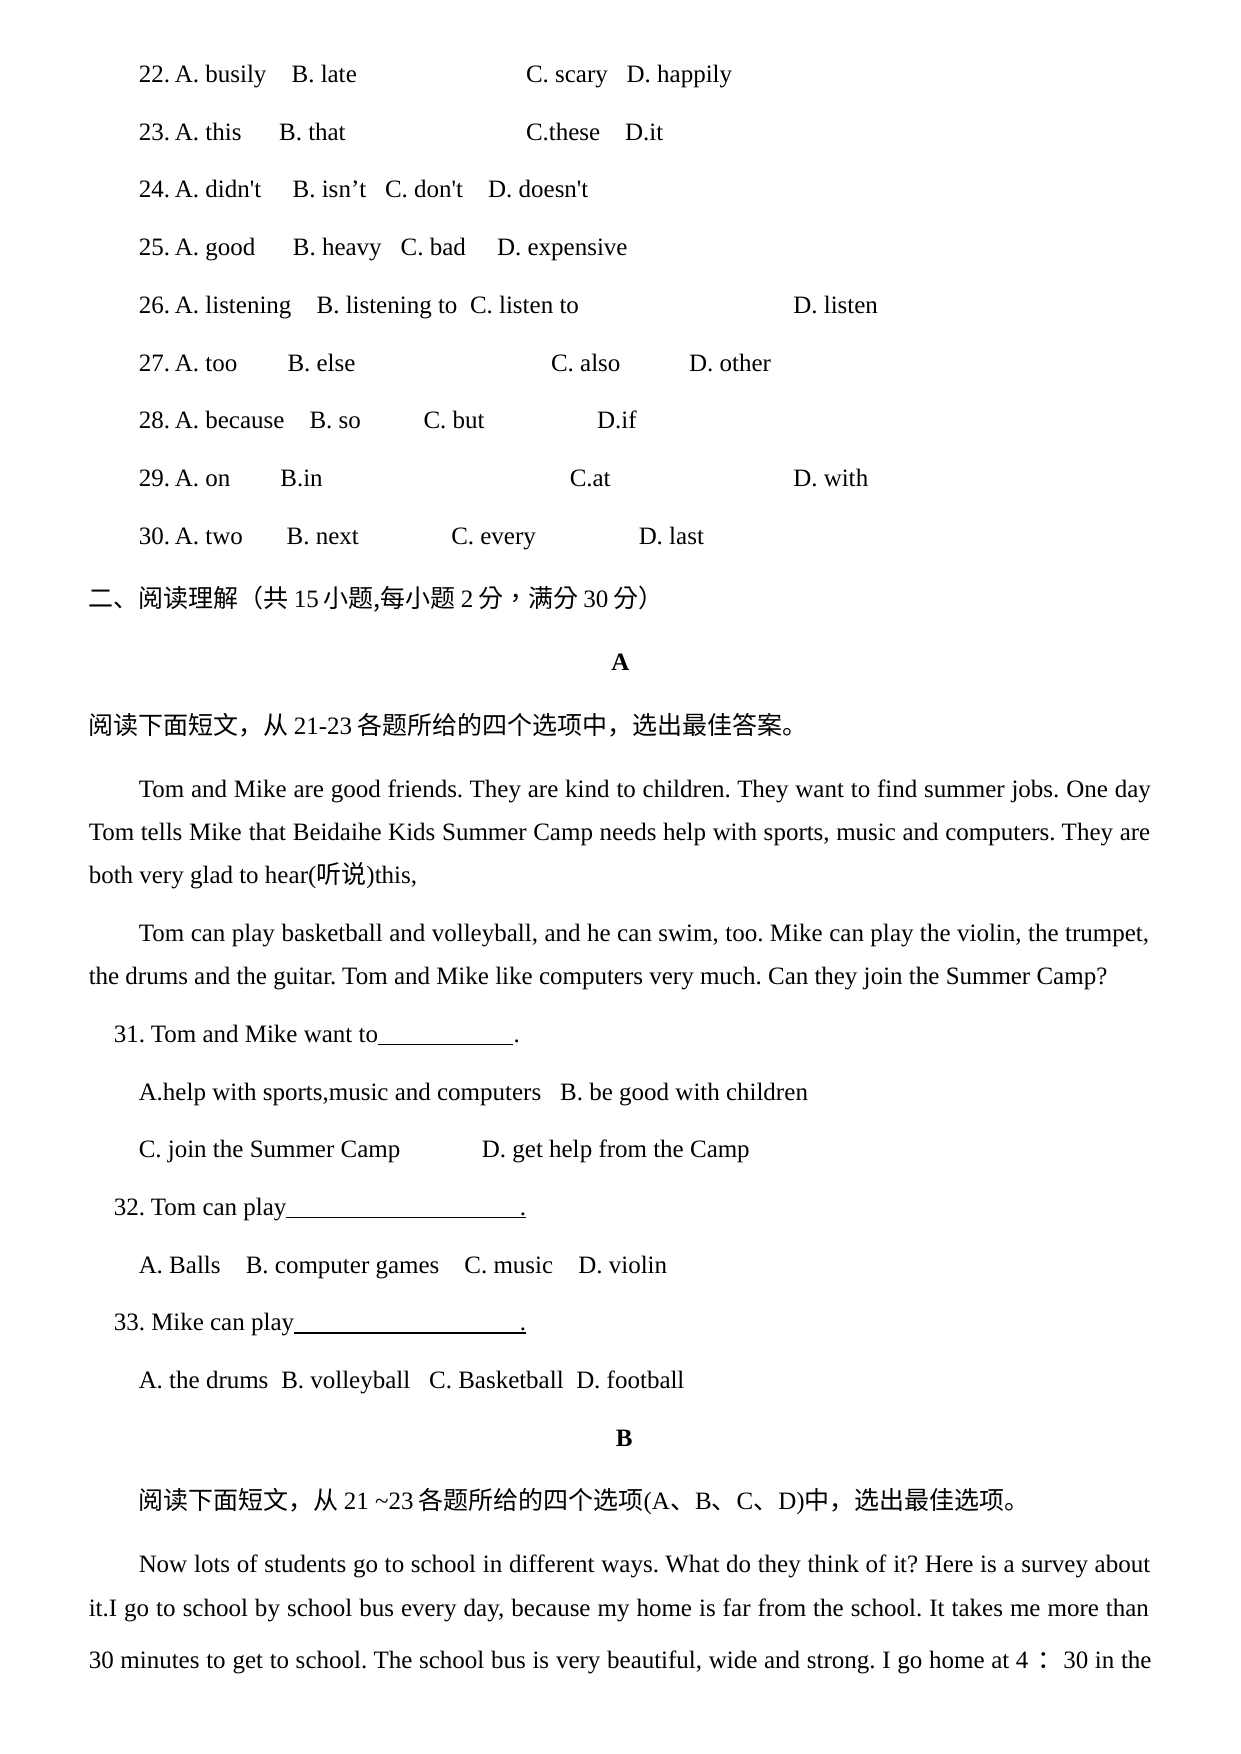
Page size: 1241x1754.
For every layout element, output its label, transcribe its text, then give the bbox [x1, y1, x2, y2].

text 24. A. didn't B. isn’t C. don't D. doesn't [88, 174, 1152, 203]
text 22. A. busily B. late C. scary D. happily [88, 59, 1152, 88]
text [88, 1549, 1152, 1676]
text 阅读下面短文，从21 ~23各题所给的四个选项(A、B、C、D)中，选出最佳选项。 [88, 1481, 1152, 1517]
text Tom can play basketball and volleyball, and he can swim, too. Mike can play the violin, the trumpet, the drums and the guitar. Tom and Mike like computers very much. Can they join the Summer Camp? [88, 918, 1152, 990]
text 25. A. good B. heavy C. bad D. expensive [88, 232, 1152, 261]
subtitle 二、阅读理解（共15小题,每小题2分，满分30分） [88, 578, 1152, 615]
text 26. A. listening B. listening to C. listen to D. listen [88, 290, 1152, 319]
text A [88, 647, 1152, 676]
text B [88, 1423, 1152, 1452]
text 29. A. on B.in C.at D. with [88, 463, 1152, 492]
text A.help with sports,music and computers B. be good with children [88, 1077, 1152, 1105]
text 31. Tom and Mike want to . [88, 1019, 1152, 1048]
text 23. A. this B. that C.these D.it [88, 117, 1152, 146]
text 28. A. because B. so C. but D.if [88, 405, 1152, 434]
text 32. Tom can play . [88, 1192, 1152, 1221]
text 33. Mike can play . [88, 1307, 1152, 1336]
subtitle 30. A. two B. next C. every D. last [88, 521, 1152, 549]
text 阅读下面短文，从21-23各题所给的四个选项中，选出最佳答案。 [88, 705, 1152, 741]
text A. the drums B. volleyball C. Basketball D. football [88, 1365, 1152, 1394]
text A. Balls B. computer games C. music D. violin [88, 1250, 1152, 1278]
text Tom and Mike are good friends. They are kind to children. They want to find summer jobs. One day Tom tells Mike that Beidaihe Kids Summer Camp needs help with sports, music and computers. They are both very glad to hear(听说)this, [88, 774, 1152, 889]
text C. join the Summer Camp D. get help from the Camp [88, 1134, 1152, 1163]
text 27. A. too B. else C. also D. other [88, 348, 1152, 376]
